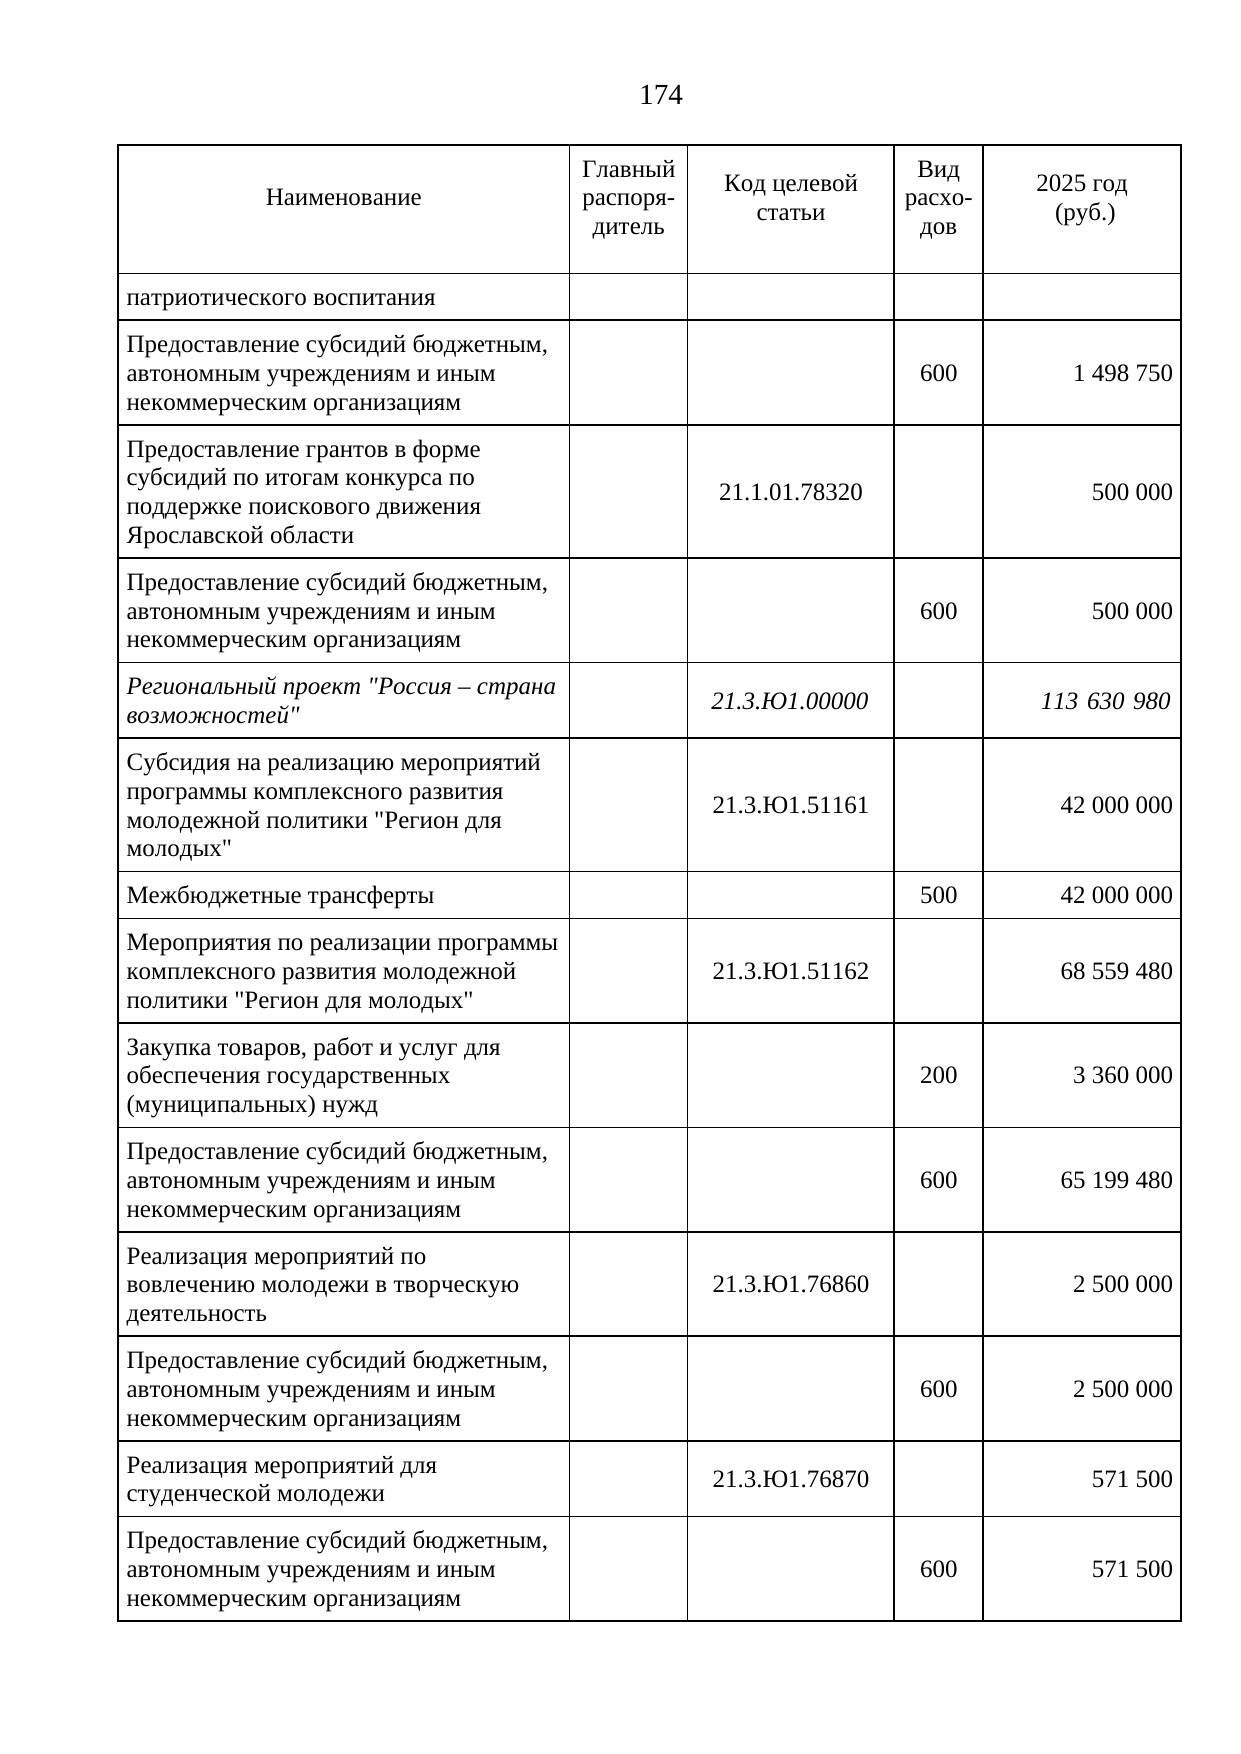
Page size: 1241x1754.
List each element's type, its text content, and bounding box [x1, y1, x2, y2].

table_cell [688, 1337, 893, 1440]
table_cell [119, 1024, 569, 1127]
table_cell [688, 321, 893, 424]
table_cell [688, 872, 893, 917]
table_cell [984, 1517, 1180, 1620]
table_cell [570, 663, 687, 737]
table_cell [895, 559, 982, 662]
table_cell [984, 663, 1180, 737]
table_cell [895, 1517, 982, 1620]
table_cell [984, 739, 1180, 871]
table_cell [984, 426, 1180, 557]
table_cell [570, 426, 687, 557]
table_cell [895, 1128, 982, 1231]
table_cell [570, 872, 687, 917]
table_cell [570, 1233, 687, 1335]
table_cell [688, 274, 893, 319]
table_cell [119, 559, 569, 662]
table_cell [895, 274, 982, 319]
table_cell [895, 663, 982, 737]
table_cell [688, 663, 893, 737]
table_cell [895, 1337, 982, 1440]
table_header 2025 год (руб.) [984, 146, 1180, 272]
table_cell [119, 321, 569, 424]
table_header Вид расхо- дов [895, 146, 982, 272]
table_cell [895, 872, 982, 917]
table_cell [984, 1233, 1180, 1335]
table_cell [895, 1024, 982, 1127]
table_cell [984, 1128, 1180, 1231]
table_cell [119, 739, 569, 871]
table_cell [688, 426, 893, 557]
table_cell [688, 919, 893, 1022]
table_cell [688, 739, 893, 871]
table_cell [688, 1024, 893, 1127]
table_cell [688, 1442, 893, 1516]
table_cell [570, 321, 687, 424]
table_header Код целевой статьи [688, 146, 893, 272]
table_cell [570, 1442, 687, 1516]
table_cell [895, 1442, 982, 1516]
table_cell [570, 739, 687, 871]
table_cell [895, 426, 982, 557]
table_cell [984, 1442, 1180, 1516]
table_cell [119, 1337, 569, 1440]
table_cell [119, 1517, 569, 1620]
table_header Наименование [119, 146, 569, 272]
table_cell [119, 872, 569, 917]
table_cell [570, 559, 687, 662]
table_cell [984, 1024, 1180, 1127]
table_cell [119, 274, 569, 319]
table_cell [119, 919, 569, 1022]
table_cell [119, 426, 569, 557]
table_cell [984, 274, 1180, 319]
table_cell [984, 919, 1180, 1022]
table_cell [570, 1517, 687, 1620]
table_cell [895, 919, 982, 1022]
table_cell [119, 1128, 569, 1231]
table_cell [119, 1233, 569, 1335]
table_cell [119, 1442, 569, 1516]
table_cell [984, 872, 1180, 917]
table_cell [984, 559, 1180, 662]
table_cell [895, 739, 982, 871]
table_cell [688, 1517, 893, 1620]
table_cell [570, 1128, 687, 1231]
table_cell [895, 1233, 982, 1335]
table_header Главный распоря-дитель [570, 146, 687, 272]
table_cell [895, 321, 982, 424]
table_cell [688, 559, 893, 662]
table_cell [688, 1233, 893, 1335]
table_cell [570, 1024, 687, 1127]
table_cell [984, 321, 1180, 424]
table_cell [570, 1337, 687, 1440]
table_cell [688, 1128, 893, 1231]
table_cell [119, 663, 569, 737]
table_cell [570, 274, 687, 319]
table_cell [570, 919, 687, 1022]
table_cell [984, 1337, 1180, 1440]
